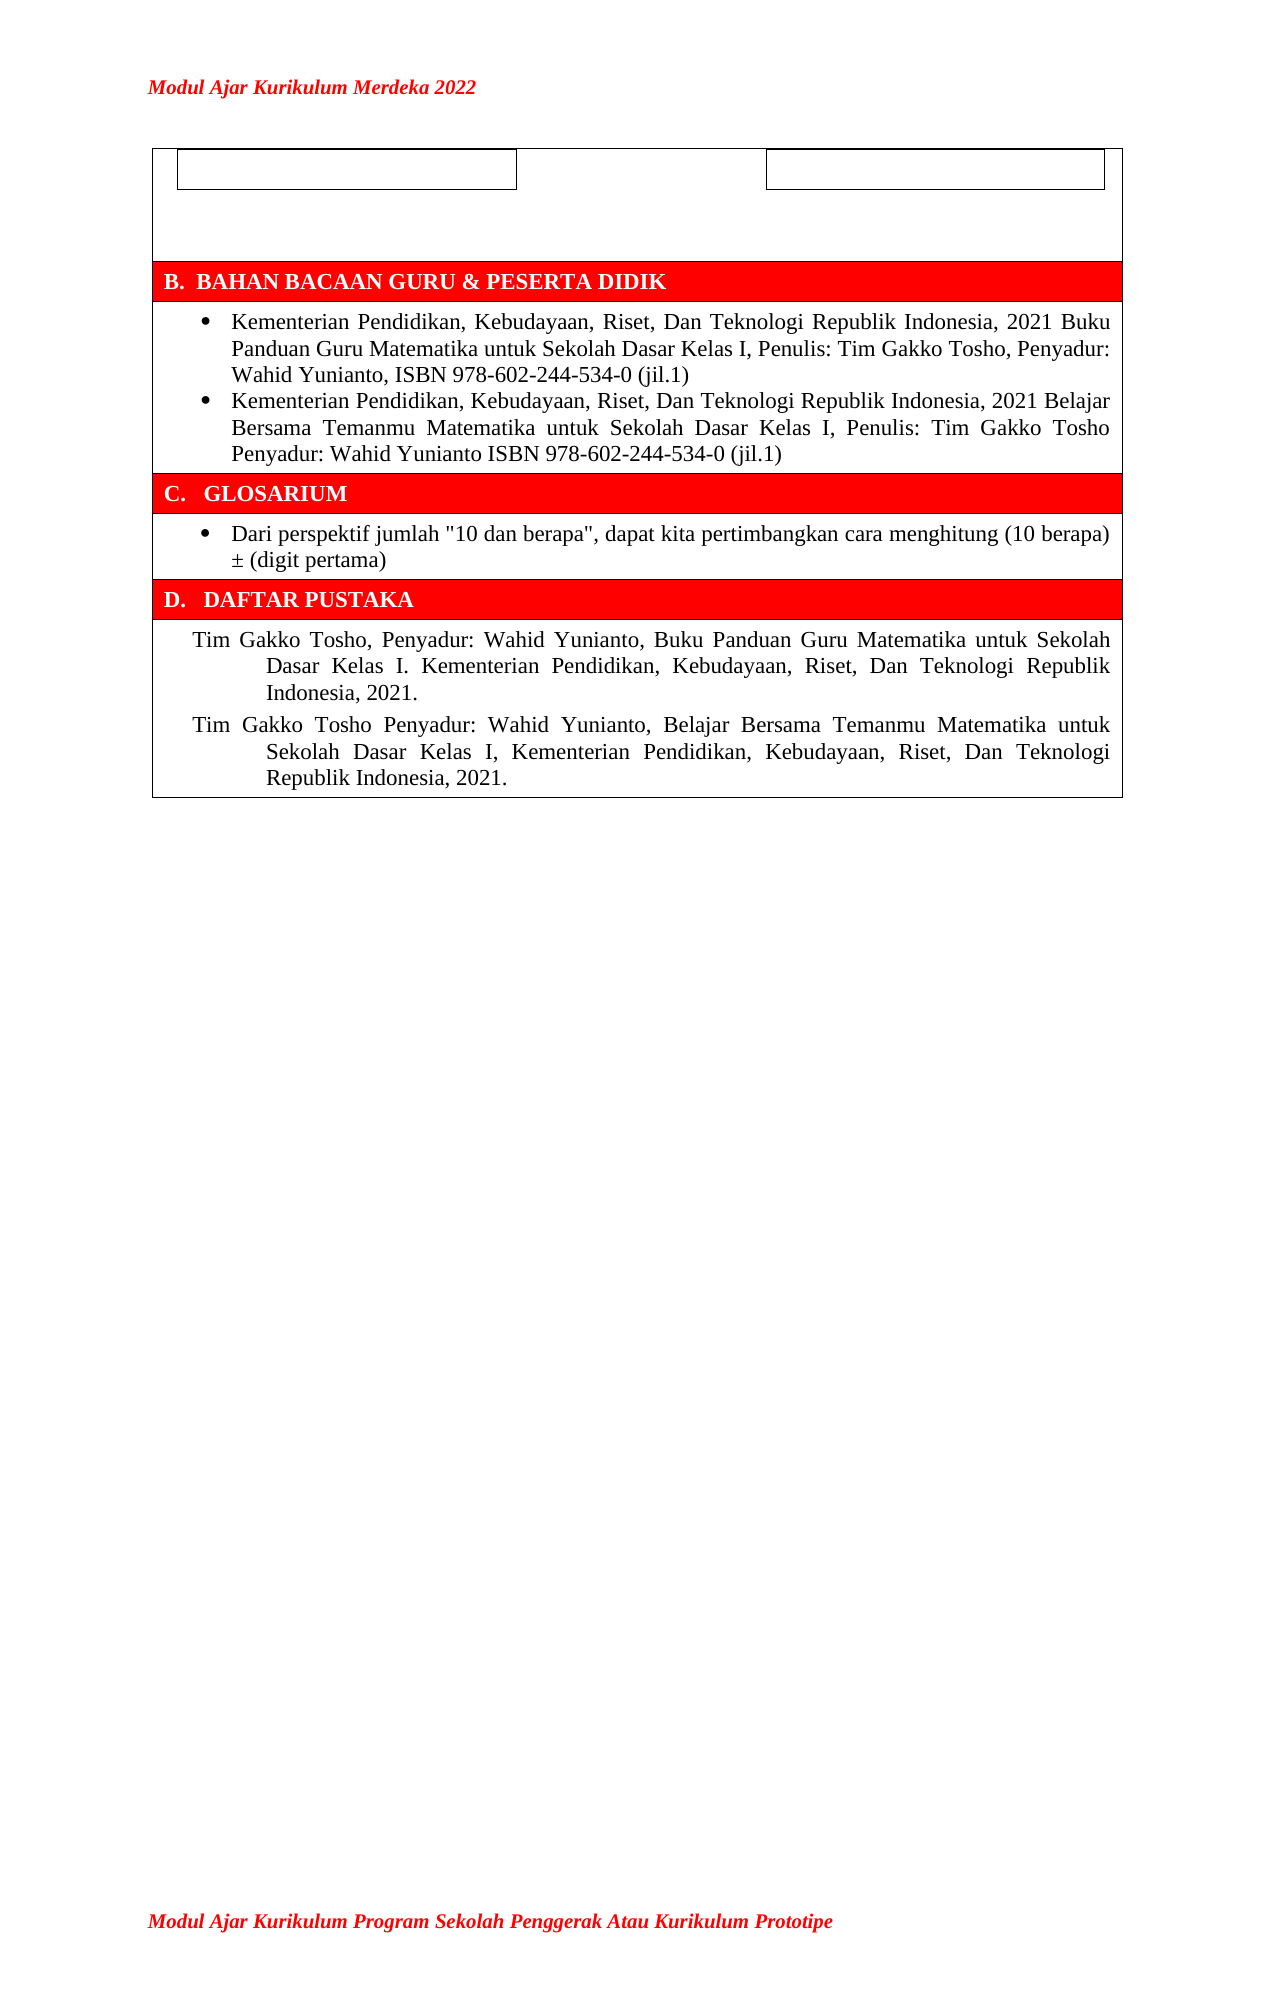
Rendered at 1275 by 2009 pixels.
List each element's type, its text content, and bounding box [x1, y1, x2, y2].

table_cell C. GLOSARIUM [153, 474, 1122, 513]
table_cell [153, 149, 1122, 261]
table_cell Dari perspektif jumlah "10 dan berapa", dapat kita pertimbangkan cara menghitung (10 berapa) ± (digit pertama) [153, 514, 1122, 579]
table_cell D. DAFTAR PUSTAKA [153, 580, 1122, 619]
table_cell B. BAHAN BACAAN GURU & PESERTA DIDIK [153, 262, 1122, 301]
table_cell Tim Gakko Tosho, Penyadur: Wahid Yunianto, Buku Panduan Guru Matematika untuk Sekolah Dasar Kelas I. Kementerian Pendidikan, Kebudayaan, Riset, Dan Teknologi Republik Indonesia, 2021. Tim Gakko Tosho Penyadur: Wahid Yunianto, Belajar Bersama Temanmu Matematika untuk Sekolah Dasar Kelas I, Kementerian Pendidikan, Kebudayaan, Riset, Dan Teknologi Republik Indonesia, 2021. [153, 620, 1122, 797]
table_cell Kementerian Pendidikan, Kebudayaan, Riset, Dan Teknologi Republik Indonesia, 2021 Buku Panduan Guru Matematika untuk Sekolah Dasar Kelas I, Penulis: Tim Gakko Tosho, Penyadur: Wahid Yunianto, ISBN 978-602-244-534-0 (jil.1) Kementerian Pendidikan, Kebudayaan, Riset, Dan Teknologi Republik Indonesia, 2021 Belajar Bersama Temanmu Matematika untuk Sekolah Dasar Kelas I, Penulis: Tim Gakko Tosho Penyadur: Wahid Yunianto ISBN 978-602-244-534-0 (jil.1) [153, 302, 1122, 473]
